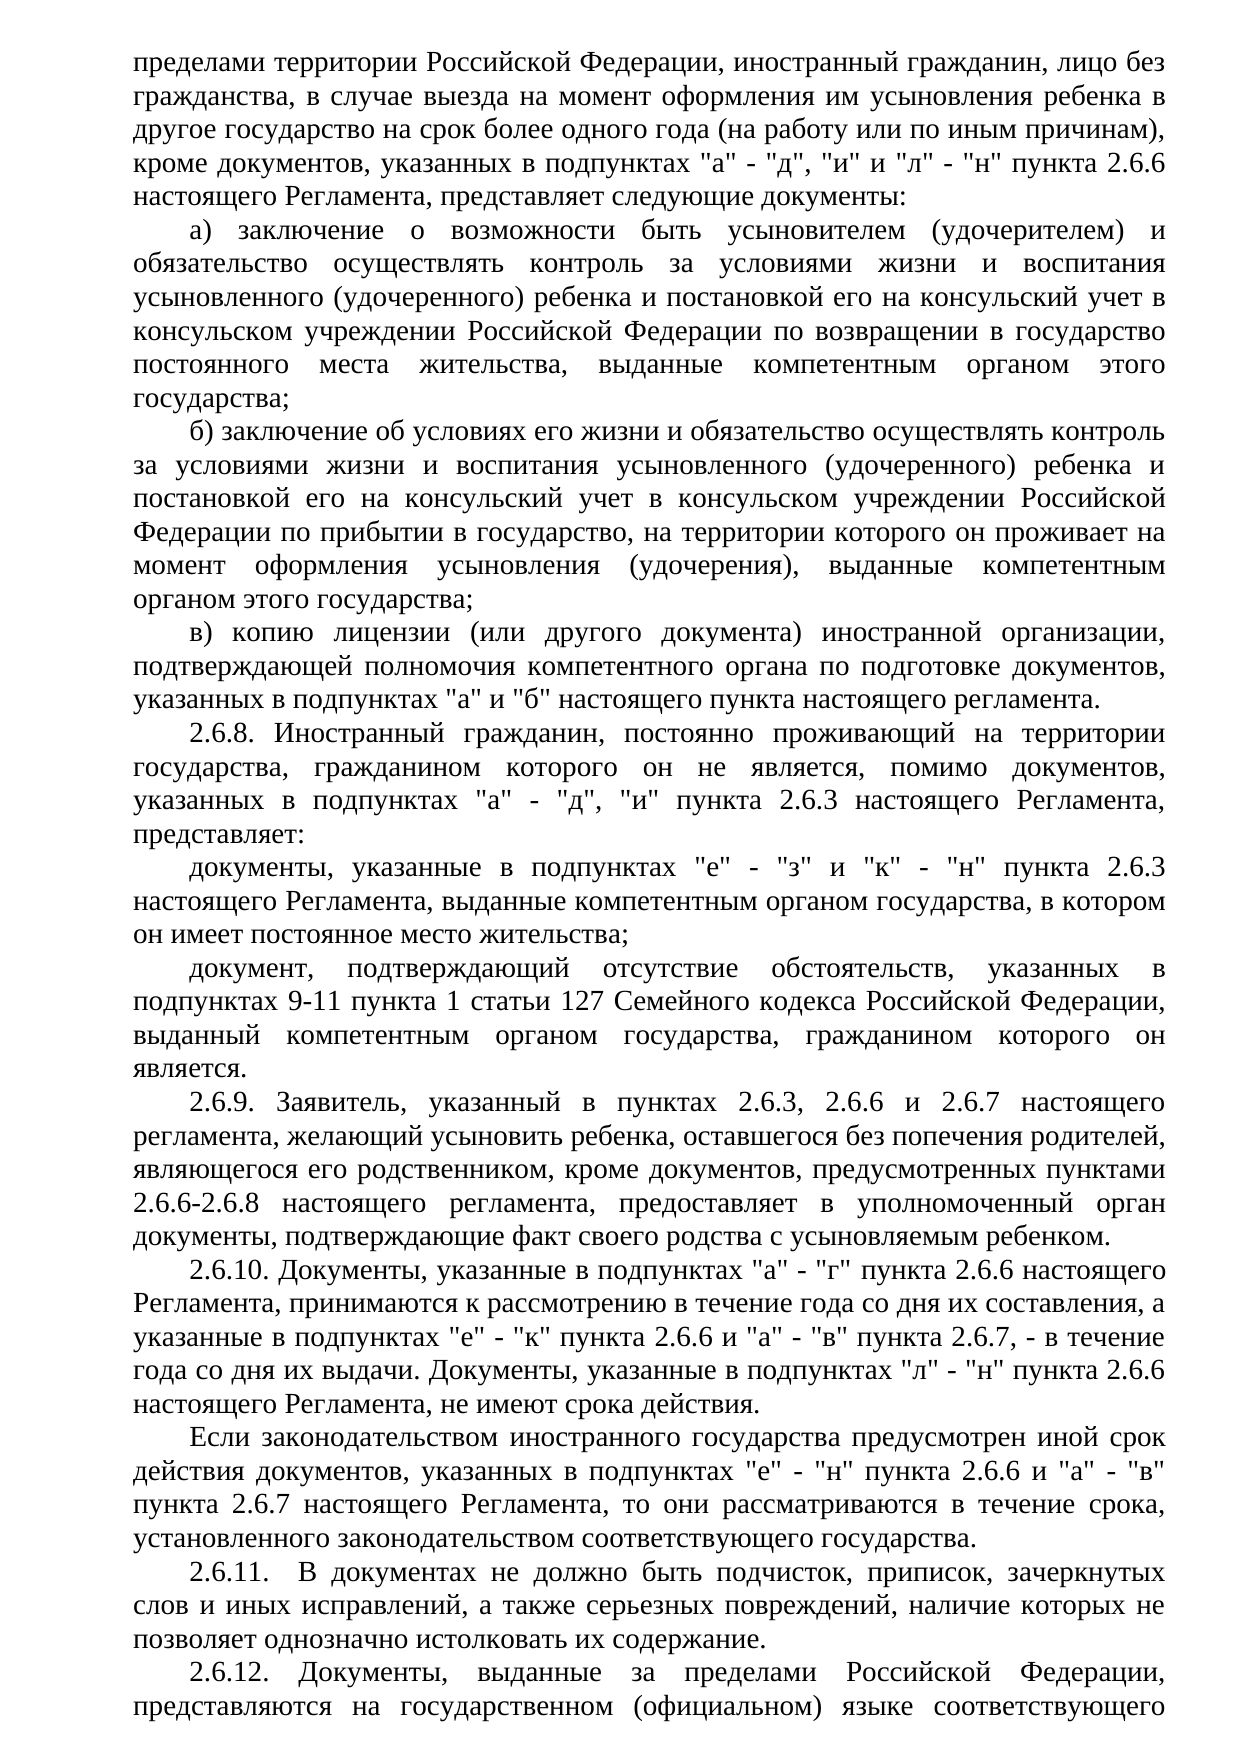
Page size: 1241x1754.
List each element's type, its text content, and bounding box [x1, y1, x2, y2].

text б) заключение об условиях его жизни и обязательство осуществлять контроль за условиями жизни и воспитания усыновленного (удочеренного) ребенка и постановкой его на консульский учет в консульском учреждении Российской Федерации по прибытии в государство, на территории которого он проживает на момент оформления усыновления (удочерения), выданные компетентным органом этого государства; [133, 413, 1167, 614]
text 2.6.9. Заявитель, указанный в пунктах 2.6.3, 2.6.6 и 2.6.7 настоящего регламента, желающий усыновить ребенка, оставшегося без попечения родителей, являющегося его родственником, кроме документов, предусмотренных пунктами 2.6.6-2.6.8 настоящего регламента, предоставляет в уполномоченный орган документы, подтверждающие факт своего родства с усыновляемым ребенком. [133, 1084, 1167, 1252]
text а) заключение о возможности быть усыновителем (удочерителем) и обязательство осуществлять контроль за условиями жизни и воспитания усыновленного (удочеренного) ребенка и постановкой его на консульский учет в консульском учреждении Российской Федерации по возвращении в государство постоянного места жительства, выданные компетентным органом этого государства; [133, 212, 1167, 413]
text в) копию лицензии (или другого документа) иностранной организации, подтверждающей полномочия компетентного органа по подготовке документов, указанных в подпунктах "а" и "б" настоящего пункта настоящего регламента. [133, 614, 1167, 715]
text документы, указанные в подпунктах "е" - "з" и "к" - "н" пункта 2.6.3 настоящего Регламента, выданные компетентным органом государства, в котором он имеет постоянное место жительства; [133, 849, 1167, 950]
text 2.6.10. Документы, указанные в подпунктах "а" - "г" пункта 2.6.6 настоящего Регламента, принимаются к рассмотрению в течение года со дня их составления, а указанные в подпунктах "е" - "к" пункта 2.6.6 и "а" - "в" пункта 2.6.7, - в течение года со дня их выдачи. Документы, указанные в подпунктах "л" - "н" пункта 2.6.6 настоящего Регламента, не имеют срока действия. [133, 1252, 1167, 1419]
text 2.6.8. Иностранный гражданин, постоянно проживающий на территории государства, гражданином которого он не является, помимо документов, указанных в подпунктах "а" - "д", "и" пункта 2.6.3 настоящего Регламента, представляет: [133, 715, 1167, 849]
text документ, подтверждающий отсутствие обстоятельств, указанных в подпунктах 9-11 пункта 1 статьи 127 Семейного кодекса Российской Федерации, выданный компетентным органом государства, гражданином которого он является. [133, 950, 1167, 1084]
text Если законодательством иностранного государства предусмотрен иной срок действия документов, указанных в подпунктах "е" - "н" пункта 2.6.6 и "а" - "в" пункта 2.6.7 настоящего Регламента, то они рассматриваются в течение срока, установленного законодательством соответствующего государства. [133, 1419, 1167, 1554]
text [133, 1654, 1167, 1721]
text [133, 44, 1167, 212]
text 2.6.11. В документах не должно быть подчисток, приписок, зачеркнутых слов и иных исправлений, а также серьезных повреждений, наличие которых не позволяет однозначно истолковать их содержание. [133, 1554, 1167, 1654]
